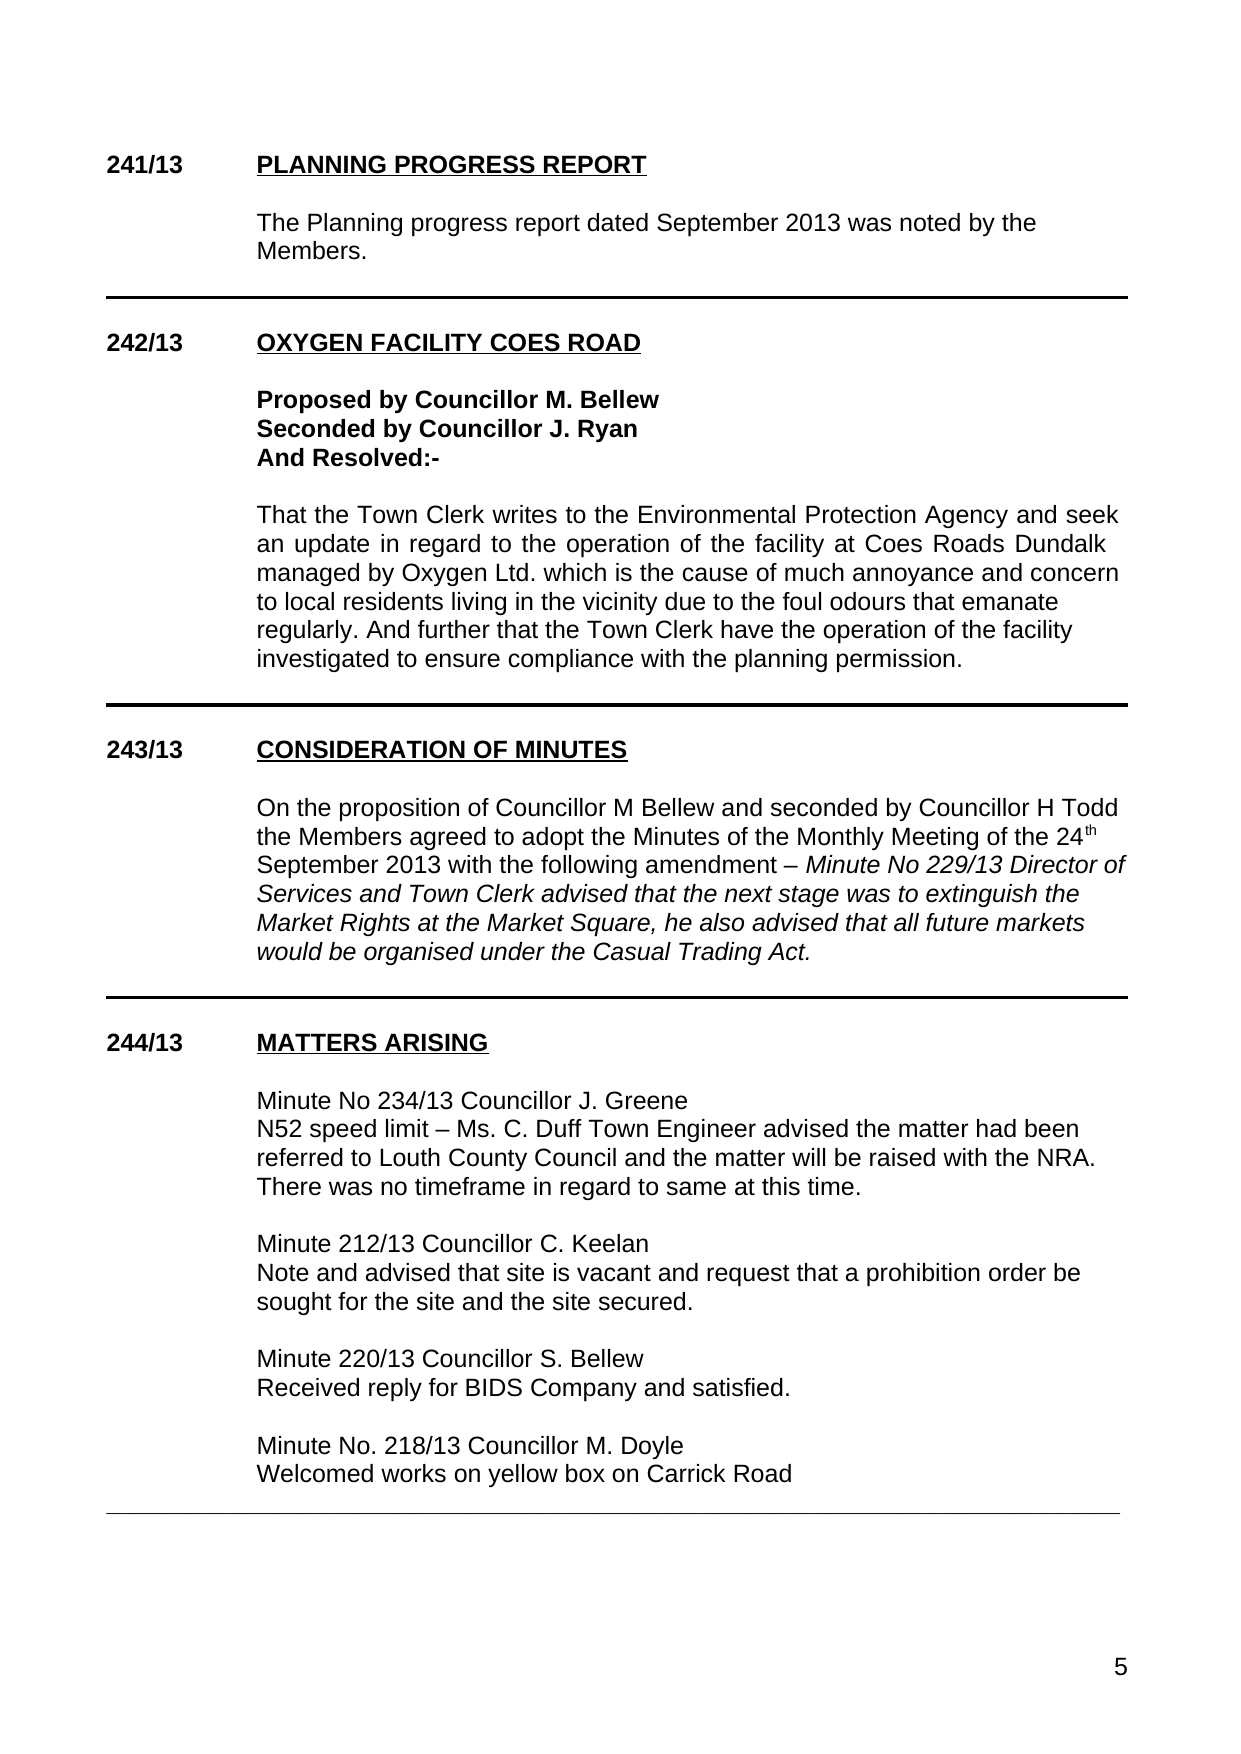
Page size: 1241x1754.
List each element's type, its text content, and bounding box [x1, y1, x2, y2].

text The Planning progress report dated September 2013 was noted by the Members. [106, 207, 1128, 265]
text _________________________________________________________________________ [106, 1488, 1128, 1517]
text 242/13 OXYGEN FACILITY COES ROAD [106, 328, 1128, 356]
text Minute 220/13 Councillor S. Bellew [256, 1344, 1128, 1373]
text Note and advised that site is vacant and request that a prohibition order be sought for the site and the site secured. [256, 1258, 1128, 1316]
text 241/13 PLANNING PROGRESS REPORT [106, 150, 1128, 179]
text 243/13 CONSIDERATION OF MINUTES [106, 735, 1128, 764]
text Proposed by Councillor M. Bellew [106, 385, 1128, 414]
text Received reply for BIDS Company and satisfied. [256, 1373, 1128, 1402]
text And Resolved:- [106, 443, 1128, 471]
text Minute 212/13 Councillor C. Keelan [256, 1229, 1128, 1258]
text Minute No 234/13 Councillor J. Greene [256, 1086, 1128, 1114]
text Seconded by Councillor J. Ryan [106, 414, 1128, 443]
text Minute No. 218/13 Councillor M. Doyle [256, 1431, 1128, 1459]
text N52 speed limit – Ms. C. Duff Town Engineer advised the matter had been referred to Louth County Council and the matter will be raised with the NRA. There was no timeframe in regard to same at this time. [256, 1114, 1128, 1201]
text 244/13 MATTERS ARISING [106, 1028, 1128, 1057]
text On the proposition of Councillor M Bellew and seconded by Councillor H Todd the Members agreed to adopt the Minutes of the Monthly Meeting of the 24th September 2013 with the following amendment – Minute No 229/13 Director of Services and Town Clerk advised that the next stage was to extinguish the Market Rights at the Market Square, he also advised that all future markets would be organised under the Casual Trading Act. [256, 793, 1128, 965]
text Welcomed works on yellow box on Carrick Road [256, 1459, 1128, 1488]
text That the Town Clerk writes to the Environmental Protection Agency and seek an update in regard to the operation of the facility at Coes Roads Dundalk managed by Oxygen Ltd. which is the cause of much annoyance and concern to local residents living in the vicinity due to the foul odours that emanate regularly. And further that the Town Clerk have the operation of the facility investigated to ensure compliance with the planning permission. [106, 500, 1128, 673]
